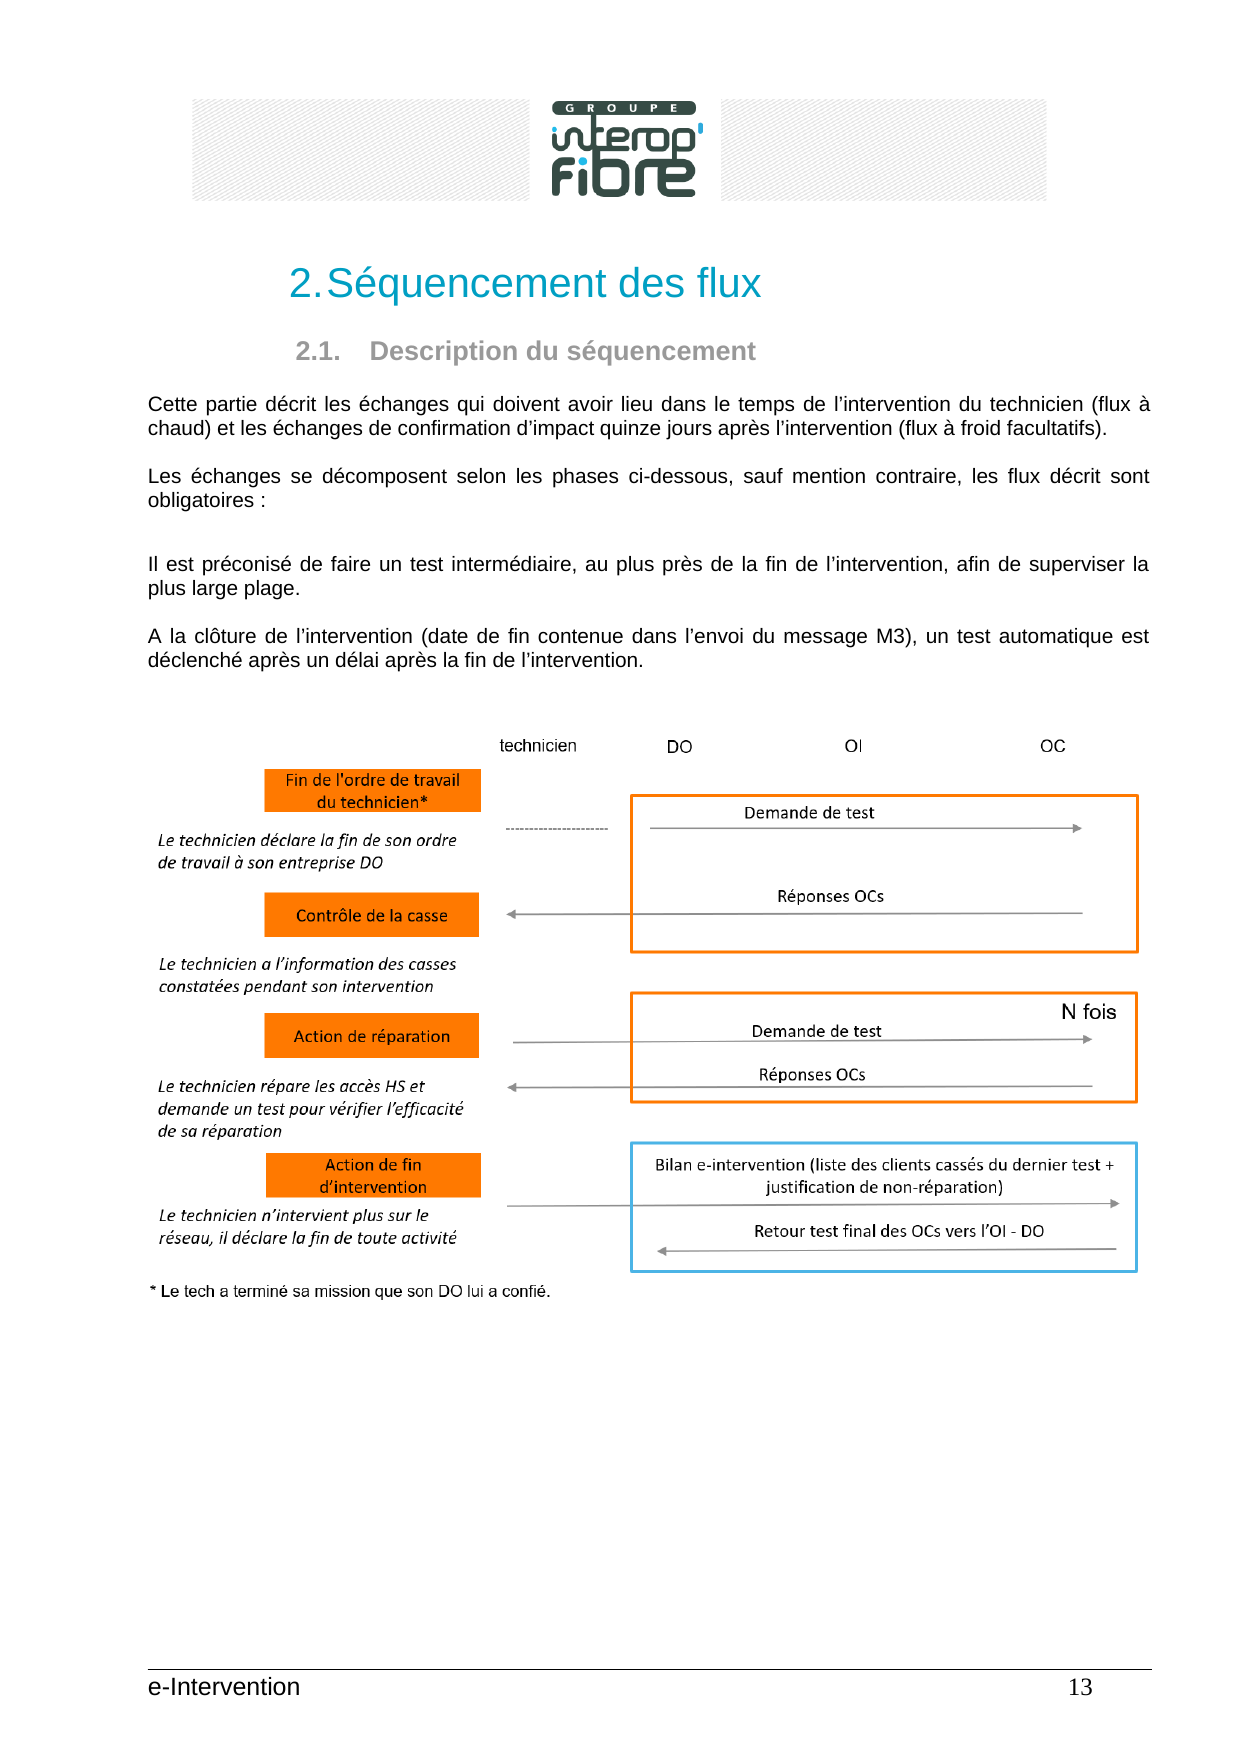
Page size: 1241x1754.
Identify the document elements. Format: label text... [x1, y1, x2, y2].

picture [147, 719, 1151, 1306]
text Il est préconisé de faire un test intermédiaire, au plus près de la fin de l’intervention, afin de superviser la plus large plage. [148, 552, 1152, 599]
list 2.1. Description du séquencement [295, 331, 1152, 368]
text Les échanges se décomposent selon les phases ci-dessous, sauf mention contraire, les flux décrit sont obligatoires : [148, 464, 1152, 512]
subtitle Séquencement des flux [289, 264, 1152, 306]
text Cette partie décrit les échanges qui doivent avoir lieu dans le temps de l’intervention du technicien (flux à chaud) et les échanges de confirmation d’impact quinze jours après l’intervention (flux à froid facultatifs). [148, 392, 1152, 440]
picture [147, 59, 1091, 239]
text A la clôture de l’intervention (date de fin contenue dans l’envoi du message M3), un test automatique est déclenché après un délai après la fin de l’intervention. [148, 623, 1152, 671]
